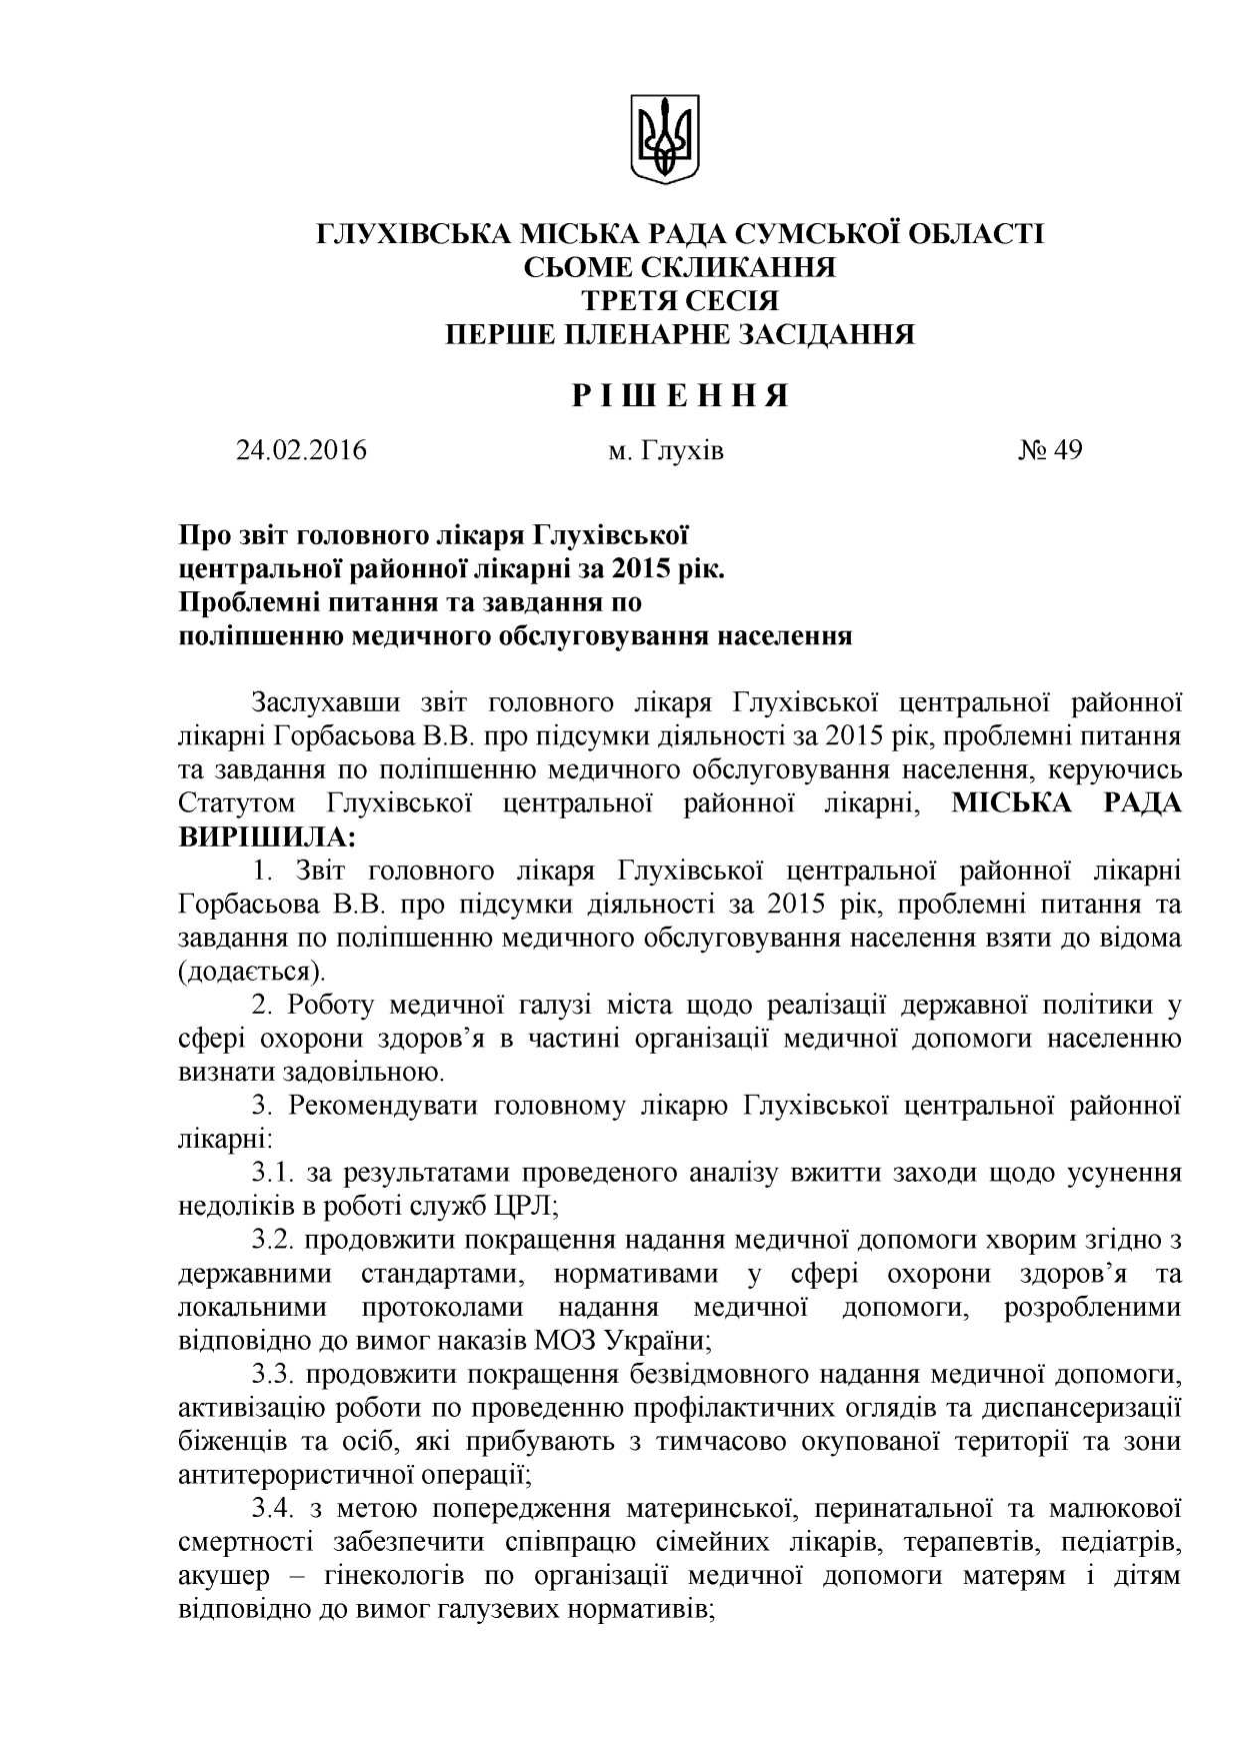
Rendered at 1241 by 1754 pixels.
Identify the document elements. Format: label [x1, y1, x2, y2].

picture [126, 62, 1210, 1636]
